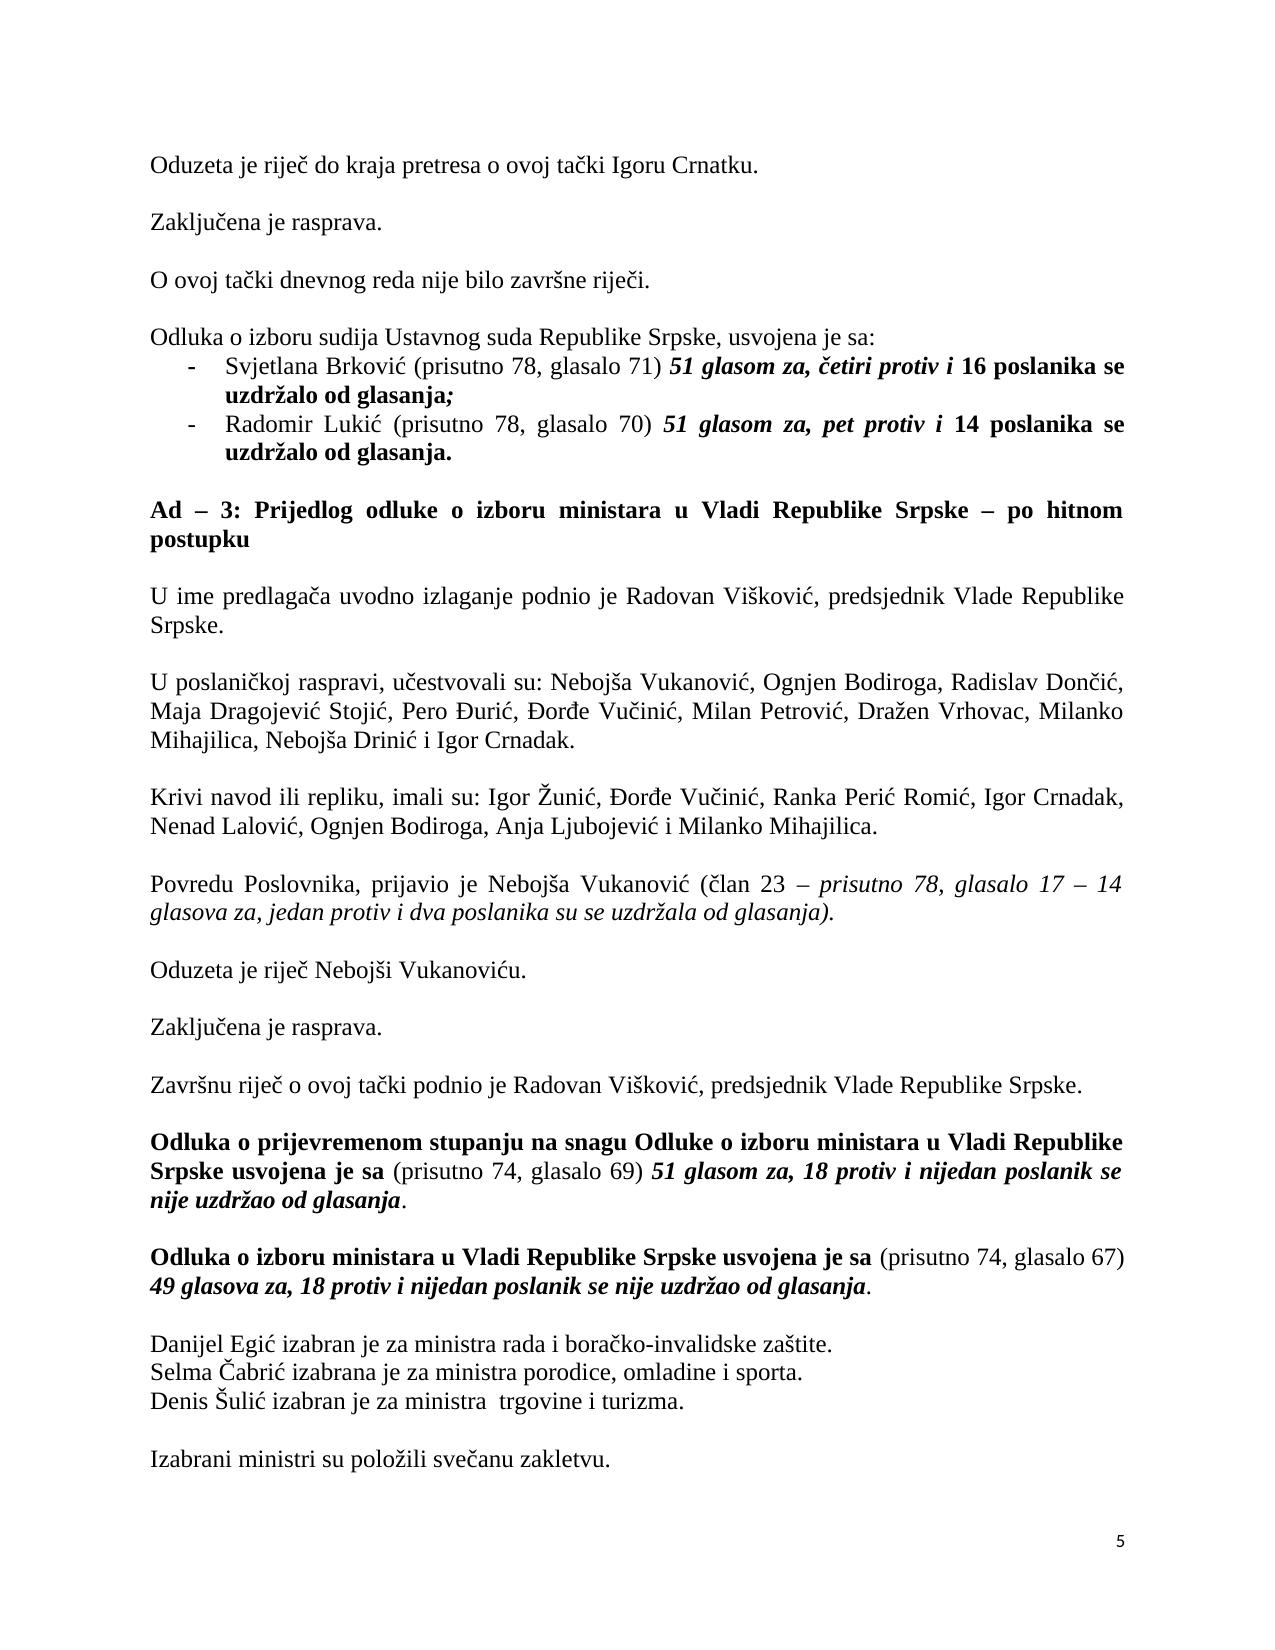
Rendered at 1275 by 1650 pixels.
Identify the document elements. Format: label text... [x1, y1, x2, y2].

list Radomir Lukić (prisutno 78, glasalo 70) 51 glasom za, pet protiv i 14 poslanika se uzdržalo od glasanja. [187, 409, 1125, 466]
text U poslaničkoj raspravi, učestvovali su: Nebojša Vukanović, Ognjen Bodiroga, Radislav Dončić, Maja Dragojević Stojić, Pero Đurić, Đorđe Vučinić, Milan Petrović, Dražen Vrhovac, Milanko Mihajilica, Nebojša Drinić i Igor Crnadak. [150, 667, 1125, 754]
text Završnu riječ o ovoj tački podnio je Radovan Višković, predsjednik Vlade Republike Srpske. [150, 1070, 1125, 1099]
text Odluka o prijevremenom stupanju na snagu Odluke o izboru ministara u Vladi Republike Srpske usvojena je sa (prisutno 74, glasalo 69) 51 glasom za, 18 protiv i nijedan poslanik se nije uzdržao od glasanja. [150, 1127, 1125, 1214]
text Krivi navod ili repliku, imali su: Igor Žunić, Đorđe Vučinić, Ranka Perić Romić, Igor Crnadak, Nenad Lalović, Ognjen Bodiroga, Anja Ljubojević i Milanko Mihajilica. [150, 782, 1125, 840]
text Odluka o izboru ministara u Vladi Republike Srpske usvojena je sa (prisutno 74, glasalo 67) 49 glasova za, 18 protiv i nijedan poslanik se nije uzdržao od glasanja. [150, 1242, 1125, 1300]
text Oduzeta je riječ Nebojši Vukanoviću. [150, 955, 1125, 984]
text Odluka o izboru sudija Ustavnog suda Republike Srpske, usvojena je sa: [150, 322, 1125, 351]
text Danijel Egić izabran je za ministra rada i boračko-invalidske zaštite. [150, 1329, 1125, 1357]
text Zaključena je rasprava. [150, 207, 1125, 236]
list Svjetlana Brković (prisutno 78, glasalo 71) 51 glasom za, četiri protiv i 16 poslanika se uzdržalo od glasanja; [187, 351, 1125, 409]
text Denis Šulić izabran je za ministra trgovine i turizma. [150, 1386, 1125, 1415]
text O ovoj tački dnevnog reda nije bilo završne riječi. [150, 265, 1125, 294]
text U ime predlagača uvodno izlaganje podnio je Radovan Višković, predsjednik Vlade Republike Srpske. [150, 581, 1125, 639]
text Selma Čabrić izabrana je za ministra porodice, omladine i sporta. [150, 1357, 1125, 1386]
text Oduzeta je riječ do kraja pretresa o ovoj tački Igoru Crnatku. [150, 150, 1125, 179]
text Ad – 3: Prijedlog odluke o izboru ministara u Vladi Republike Srpske – po hitnom postupku [150, 495, 1125, 552]
text Povredu Poslovnika, prijavio je Nebojša Vukanović (član 23 – prisutno 78, glasalo 17 – 14 glasova za, jedan protiv i dva poslanika su se uzdržala od glasanja). [150, 869, 1125, 926]
text Izabrani ministri su položili svečanu zakletvu. [150, 1444, 1125, 1472]
text Zaključena je rasprava. [150, 1012, 1125, 1041]
